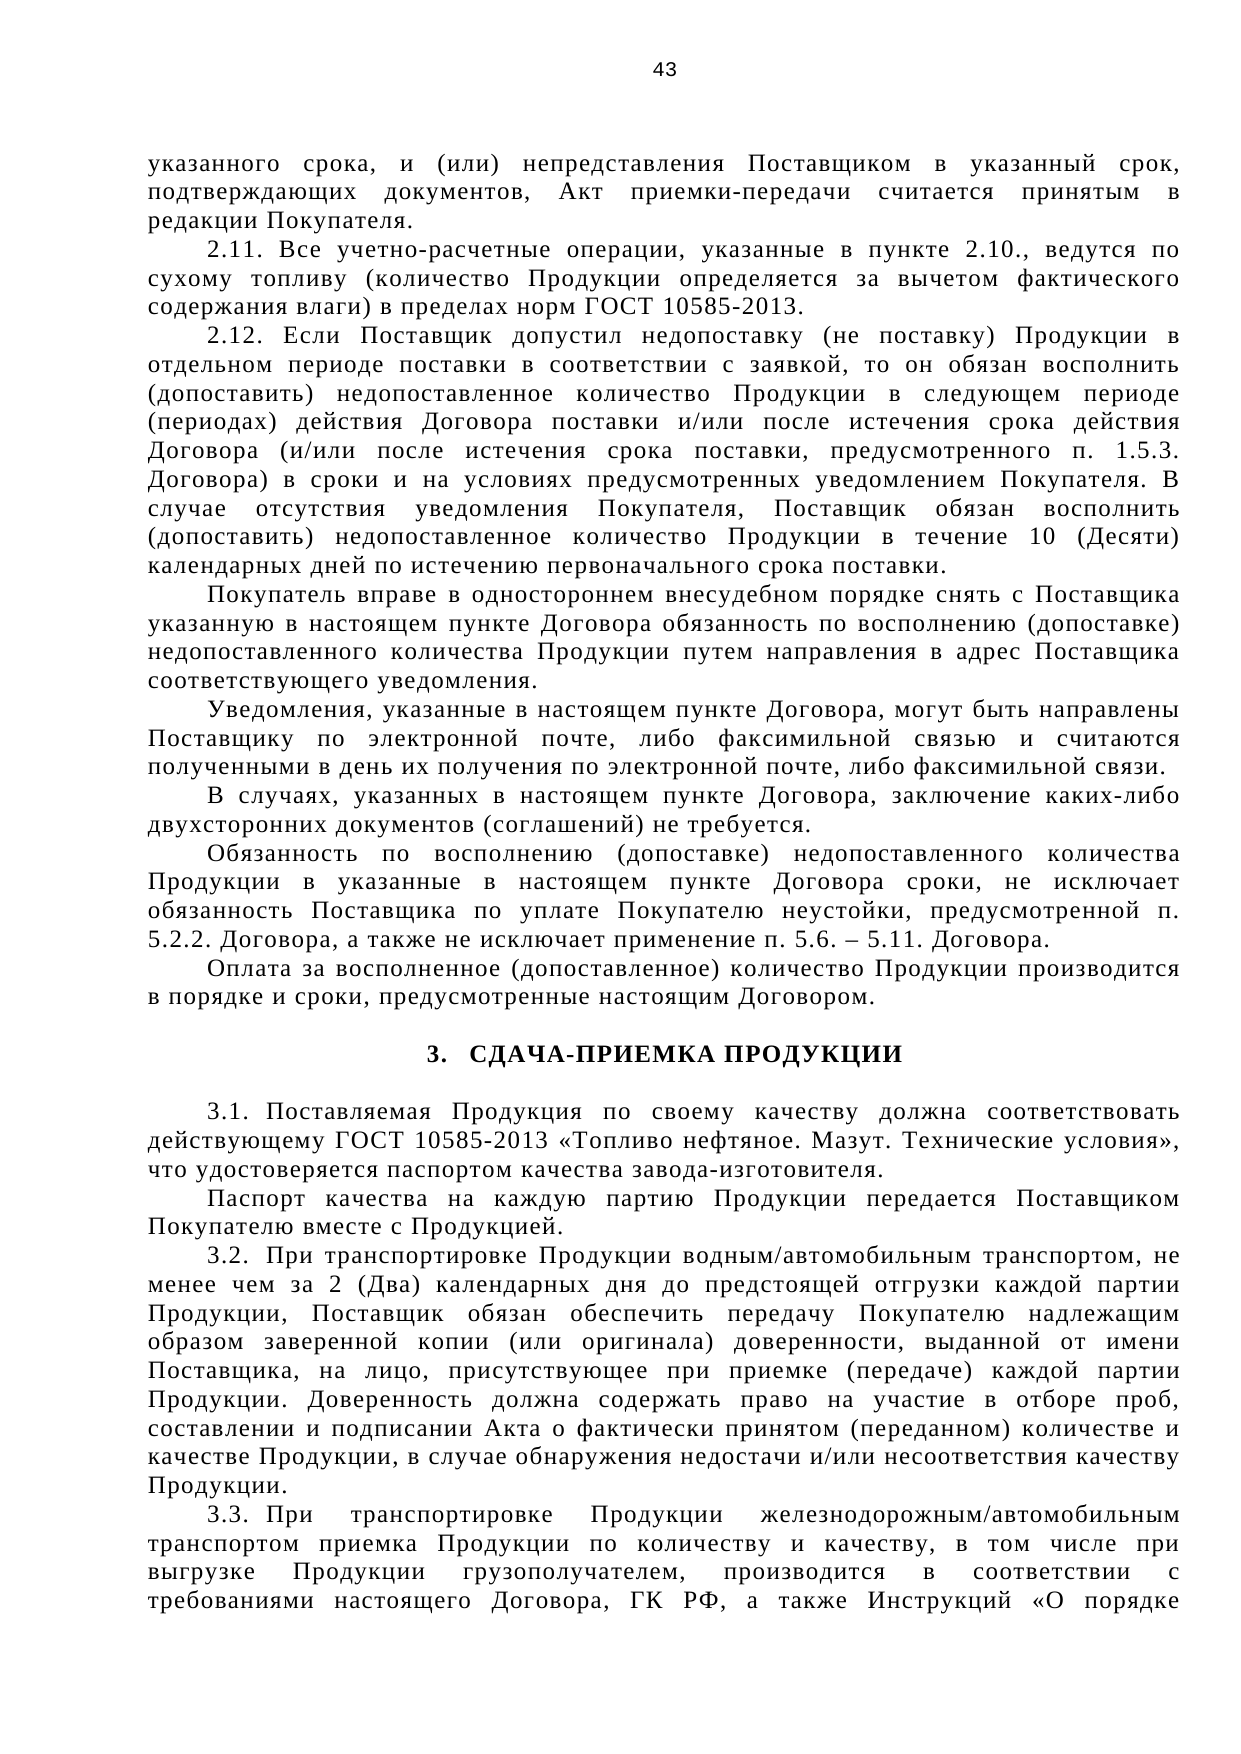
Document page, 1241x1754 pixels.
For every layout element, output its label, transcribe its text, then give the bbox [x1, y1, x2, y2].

text В случаях, указанных в настоящем пункте Договора, заключение каких-либо двухсторонних документов (соглашений) не требуется. [148, 780, 1181, 838]
list Поставляемая Продукция по своему качеству должна соответствовать действующему ГОСТ 10585-2013 «Топливо нефтяное. Мазут. Технические условия», что удостоверяется паспортом качества завода-изготовителя. [148, 1096, 1181, 1183]
text 2.12. Если Поставщик допустил недопоставку (не поставку) Продукции в отдельном периоде поставки в соответствии с заявкой, то он обязан восполнить (допоставить) недопоставленное количество Продукции в следующем периоде (периодах) действия Договора поставки и/или после истечения срока действия Договора (и/или после истечения срока поставки, предусмотренного п. 1.5.3. Договора) в сроки и на условиях предусмотренных уведомлением Покупателя. В случае отсутствия уведомления Покупателя, Поставщик обязан восполнить (допоставить) недопоставленное количество Продукции в течение 10 (Десяти) календарных дней по истечению первоначального срока поставки. [148, 320, 1181, 579]
text Уведомления, указанные в настоящем пункте Договора, могут быть направлены Поставщику по электронной почте, либо факсимильной связью и считаются полученными в день их получения по электронной почте, либо факсимильной связи. [148, 694, 1181, 780]
list При транспортировке Продукции водным/автомобильным транспортом, не менее чем за 2 (Два) календарных дня до предстоящей отгрузки каждой партии Продукции, Поставщик обязан обеспечить передачу Покупателю надлежащим образом заверенной копии (или оригинала) доверенности, выданной от имени Поставщика, на лицо, присутствующее при приемке (передаче) каждой партии Продукции. Доверенность должна содержать право на участие в отборе проб, составлении и подписании Акта о фактически принятом (переданном) количестве и качестве Продукции, в случае обнаружения недостачи и/или несоответствия качеству Продукции. [148, 1240, 1181, 1499]
text Обязанность по восполнению (допоставке) недопоставленного количества Продукции в указанные в настоящем пункте Договора сроки, не исключает обязанность Поставщика по уплате Покупателю неустойки, предусмотренной п. 5.2.2. Договора, а также не исключает применение п. 5.6. – 5.11. Договора. [148, 838, 1181, 953]
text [148, 148, 1181, 234]
text Покупатель вправе в одностороннем внесудебном порядке снять с Поставщика указанную в настоящем пункте Договора обязанность по восполнению (допоставке) недопоставленного количества Продукции путем направления в адрес Поставщика соответствующего уведомления. [148, 579, 1181, 694]
text 2.11. Все учетно-расчетные операции, указанные в пункте 2.10., ведутся по сухому топливу (количество Продукции определяется за вычетом фактического содержания влаги) в пределах норм ГОСТ 10585-2013. [148, 234, 1181, 320]
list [148, 1499, 1181, 1614]
text Паспорт качества на каждую партию Продукции передается Поставщиком Покупателю вместе с Продукцией. [148, 1183, 1181, 1240]
text Оплата за восполненное (допоставленное) количество Продукции производится в порядке и сроки, предусмотренные настоящим Договором. [148, 953, 1181, 1010]
list СДАЧА-ПРИЕМКА ПРОДУКЦИИ [148, 1039, 1181, 1068]
